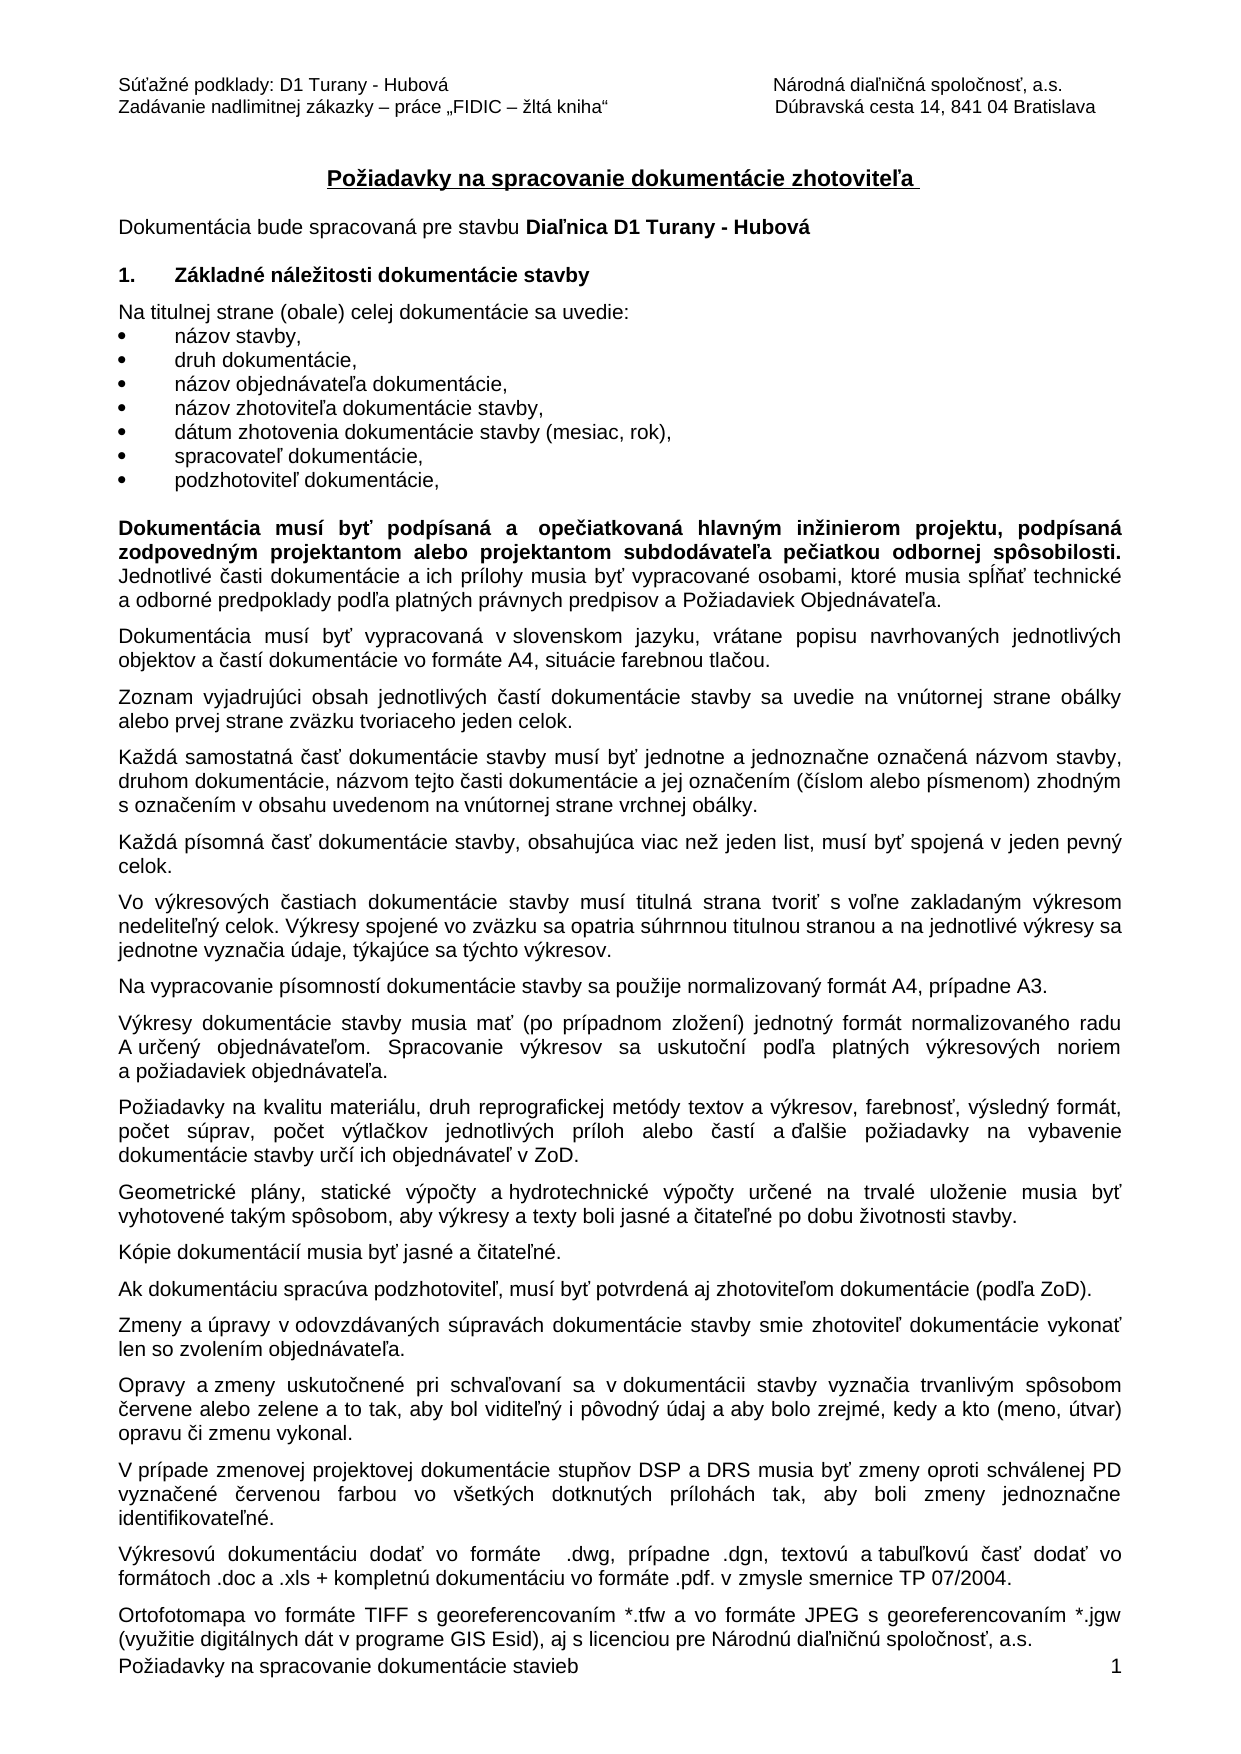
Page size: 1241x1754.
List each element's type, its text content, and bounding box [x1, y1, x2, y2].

list druh dokumentácie, [118, 348, 1122, 372]
list názov stavby, [118, 323, 1122, 348]
text Dokumentácia bude spracovaná pre stavbu Diaľnica D1 Turany - Hubová [118, 215, 1122, 239]
text V prípade zmenovej projektovej dokumentácie stupňov DSP a DRS musia byť zmeny oproti schválenej PD vyznačené červenou farbou vo všetkých dotknutých prílohách tak, aby boli zmeny jednoznačne identifikovateľné. [118, 1458, 1122, 1529]
text Výkresy dokumentácie stavby musia mať (po prípadnom zložení) jednotný formát normalizovaného radu A určený objednávateľom. Spracovanie výkresov sa uskutoční podľa platných výkresových noriem a požiadaviek objednávateľa. [118, 1011, 1122, 1083]
list názov objednávateľa dokumentácie, [118, 372, 1122, 396]
list názov zhotoviteľa dokumentácie stavby, [118, 396, 1122, 420]
list spracovateľ dokumentácie, [118, 444, 1122, 468]
text Dokumentácia musí byť vypracovaná v slovenskom jazyku, vrátane popisu navrhovaných jednotlivých objektov a častí dokumentácie vo formáte A4, situácie farebnou tlačou. [118, 624, 1122, 672]
text Zoznam vyjadrujúci obsah jednotlivých častí dokumentácie stavby sa uvedie na vnútornej strane obálky alebo prvej strane zväzku tvoriaceho jeden celok. [118, 685, 1122, 733]
text Každá samostatná časť dokumentácie stavby musí byť jednotne a jednoznačne označená názvom stavby, druhom dokumentácie, názvom tejto časti dokumentácie a jej označením (číslom alebo písmenom) zhodným s označením v obsahu uvedenom na vnútornej strane vrchnej obálky. [118, 745, 1122, 817]
text Opravy a zmeny uskutočnené pri schvaľovaní sa v dokumentácii stavby vyznačia trvanlivým spôsobom červene alebo zelene a to tak, aby bol viditeľný i pôvodný údaj a aby bolo zrejmé, kedy a kto (meno, útvar) opravu či zmenu vykonal. [118, 1373, 1122, 1445]
text Dokumentácia musí byť podpísaná a opečiatkovaná hlavným inžinierom projektu, podpísaná zodpovedným projektantom alebo projektantom subdodávateľa pečiatkou odbornej spôsobilosti. Jednotlivé časti dokumentácie a ich prílohy musia byť vypracované osobami, ktoré musia spĺňať technické a odborné predpoklady podľa platných právnych predpisov a Požiadaviek Objednávateľa. [118, 516, 1122, 612]
list podzhotoviteľ dokumentácie, [118, 468, 1122, 492]
text Výkresovú dokumentáciu dodať vo formáte .dwg, prípadne .dgn, textovú a tabuľkovú časť dodať vo formátoch .doc a .xls + kompletnú dokumentáciu vo formáte .pdf. v zmysle smernice TP 07/2004. [118, 1542, 1122, 1590]
text Každá písomná časť dokumentácie stavby, obsahujúca viac než jeden list, musí byť spojená v jeden pevný celok. [118, 829, 1122, 877]
text Geometrické plány, statické výpočty a hydrotechnické výpočty určené na trvalé uloženie musia byť vyhotovené takým spôsobom, aby výkresy a texty boli jasné a čitateľné po dobu životnosti stavby. [118, 1179, 1122, 1227]
text Ak dokumentáciu spracúva podzhotoviteľ, musí byť potvrdená aj zhotoviteľom dokumentácie (podľa ZoD). [118, 1276, 1122, 1300]
list Základné náležitosti dokumentácie stavby [118, 263, 1122, 287]
text Požiadavky na spracovanie dokumentácie zhotoviteľa [118, 165, 1122, 191]
text Požiadavky na kvalitu materiálu, druh reprografickej metódy textov a výkresov, farebnosť, výsledný formát, počet súprav, počet výtlačkov jednotlivých príloh alebo častí a ďalšie požiadavky na vybavenie dokumentácie stavby určí ich objednávateľ v ZoD. [118, 1095, 1122, 1167]
text Na vypracovanie písomností dokumentácie stavby sa použije normalizovaný formát A4, prípadne A3. [118, 974, 1122, 998]
text Zmeny a úpravy v odovzdávaných súpravách dokumentácie stavby smie zhotoviteľ dokumentácie vykonať len so zvolením objednávateľa. [118, 1313, 1122, 1361]
text Ortofotomapa vo formáte TIFF s georeferencovaním *.tfw a vo formáte JPEG s georeferencovaním *.jgw (využitie digitálnych dát v programe GIS Esid), aj s licenciou pre Národnú diaľničnú spoločnosť, a.s. [118, 1602, 1122, 1650]
text Kópie dokumentácií musia byť jasné a čitateľné. [118, 1240, 1122, 1264]
text Na titulnej strane (obale) celej dokumentácie sa uvedie: [118, 299, 1122, 323]
text Vo výkresových častiach dokumentácie stavby musí titulná strana tvoriť s voľne zakladaným výkresom nedeliteľný celok. Výkresy spojené vo zväzku sa opatria súhrnnou titulnou stranou a na jednotlivé výkresy sa jednotne vyznačia údaje, týkajúce sa týchto výkresov. [118, 890, 1122, 962]
list dátum zhotovenia dokumentácie stavby (mesiac, rok), [118, 420, 1122, 444]
